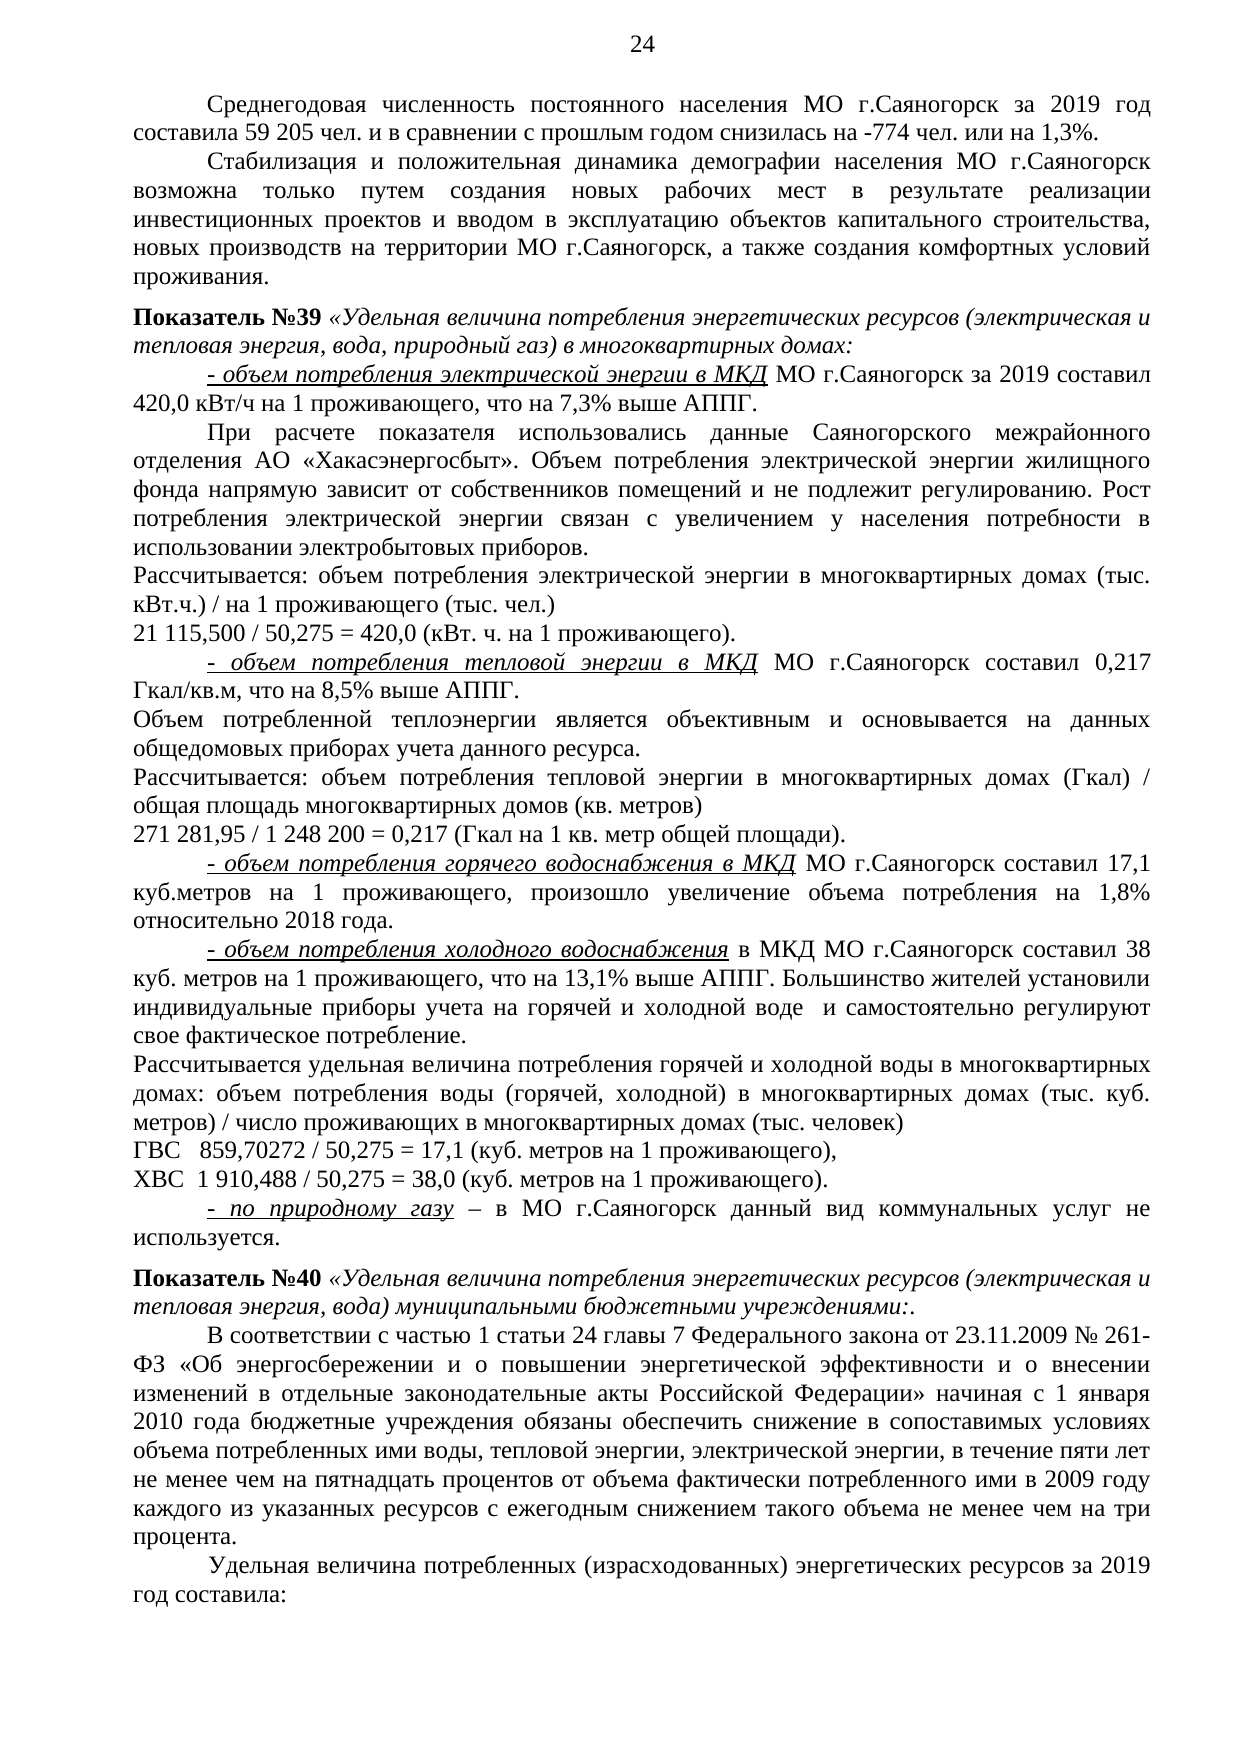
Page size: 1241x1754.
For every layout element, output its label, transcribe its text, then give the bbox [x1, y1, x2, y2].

text Рассчитывается: объем потребления тепловой энергии в многоквартирных домах (Гкал) / общая площадь многоквартирных домов (кв. метров) [133, 762, 1152, 819]
text ХВС 1 910,488 / 50,275 = 38,0 (куб. метров на 1 проживающего). [133, 1164, 1152, 1193]
text Показатель №39 «Удельная величина потребления энергетических ресурсов (электрическая и тепловая энергия, вода, природный газ) в многоквартирных домах: [133, 302, 1152, 359]
text - объем потребления тепловой энергии в МКД МО г.Саяногорск составил 0,217 Гкал/кв.м, что на 8,5% выше АППГ. [133, 647, 1152, 704]
text Среднегодовая численность постоянного населения МО г.Саяногорск за 2019 год составила 59 205 чел. и в сравнении с прошлым годом снизилась на -774 чел. или на 1,3%. [133, 89, 1152, 146]
text Стабилизация и положительная динамика демографии населения МО г.Саяногорск возможна только путем создания новых рабочих мест в результате реализации инвестиционных проектов и вводом в эксплуатацию объектов капитального строительства, новых производств на территории МО г.Саяногорск, а также создания комфортных условий проживания. [133, 146, 1152, 290]
text Объем потребленной теплоэнергии является объективным и основывается на данных общедомовых приборах учета данного ресурса. [133, 704, 1152, 762]
text В соответствии с частью 1 статьи 24 главы 7 Федерального закона от 23.11.2009 № 261-ФЗ «Об энергосбережении и о повышении энергетической эффективности и о внесении изменений в отдельные законодательные акты Российской Федерации» начиная с 1 января 2010 года бюджетные учреждения обязаны обеспечить снижение в сопоставимых условиях объема потребленных ими воды, тепловой энергии, электрической энергии, в течение пяти лет не менее чем на пятнадцать процентов от объема фактически потребленного ими в 2009 году каждого из указанных ресурсов с ежегодным снижением такого объема не менее чем на три процента. [133, 1320, 1152, 1550]
text - объем потребления электрической энергии в МКД МО г.Саяногорск за 2019 составил 420,0 кВт/ч на 1 проживающего, что на 7,3% выше АППГ. [133, 359, 1152, 417]
text При расчете показателя использовались данные Саяногорского межрайонного отделения АО «Хакасэнергосбыт». Объем потребления электрической энергии жилищного фонда напрямую зависит от собственников помещений и не подлежит регулированию. Рост потребления электрической энергии связан с увеличением у населения потребности в использовании электробытовых приборов. [133, 417, 1152, 561]
text Рассчитывается: объем потребления электрической энергии в многоквартирных домах (тыс. кВт.ч.) / на 1 проживающего (тыс. чел.) [133, 561, 1152, 618]
text Удельная величина потребленных (израсходованных) энергетических ресурсов за 2019 год составила: [133, 1550, 1152, 1608]
text 271 281,95 / 1 248 200 = 0,217 (Гкал на 1 кв. метр общей площади). [133, 819, 1152, 848]
text - объем потребления горячего водоснабжения в МКД МО г.Саяногорск составил 17,1 куб.метров на 1 проживающего, произошло увеличение объема потребления на 1,8% относительно 2018 года. [133, 848, 1152, 934]
text 21 115,500 / 50,275 = 420,0 (кВт. ч. на 1 проживающего). [133, 618, 1152, 647]
text Показатель №40 «Удельная величина потребления энергетических ресурсов (электрическая и тепловая энергия, вода) муниципальными бюджетными учреждениями:. [133, 1263, 1152, 1320]
text ГВС 859,70272 / 50,275 = 17,1 (куб. метров на 1 проживающего), [133, 1136, 1152, 1164]
text Рассчитывается удельная величина потребления горячей и холодной воды в многоквартирных домах: объем потребления воды (горячей, холодной) в многоквартирных домах (тыс. куб. метров) / число проживающих в многоквартирных домах (тыс. человек) [133, 1049, 1152, 1136]
text - объем потребления холодного водоснабжения в МКД МО г.Саяногорск составил 38 куб. метров на 1 проживающего, что на 13,1% выше АППГ. Большинство жителей установили индивидуальные приборы учета на горячей и холодной воде и самостоятельно регулируют свое фактическое потребление. [133, 934, 1152, 1049]
text - по природному газу – в МО г.Саяногорск данный вид коммунальных услуг не используется. [133, 1193, 1152, 1251]
